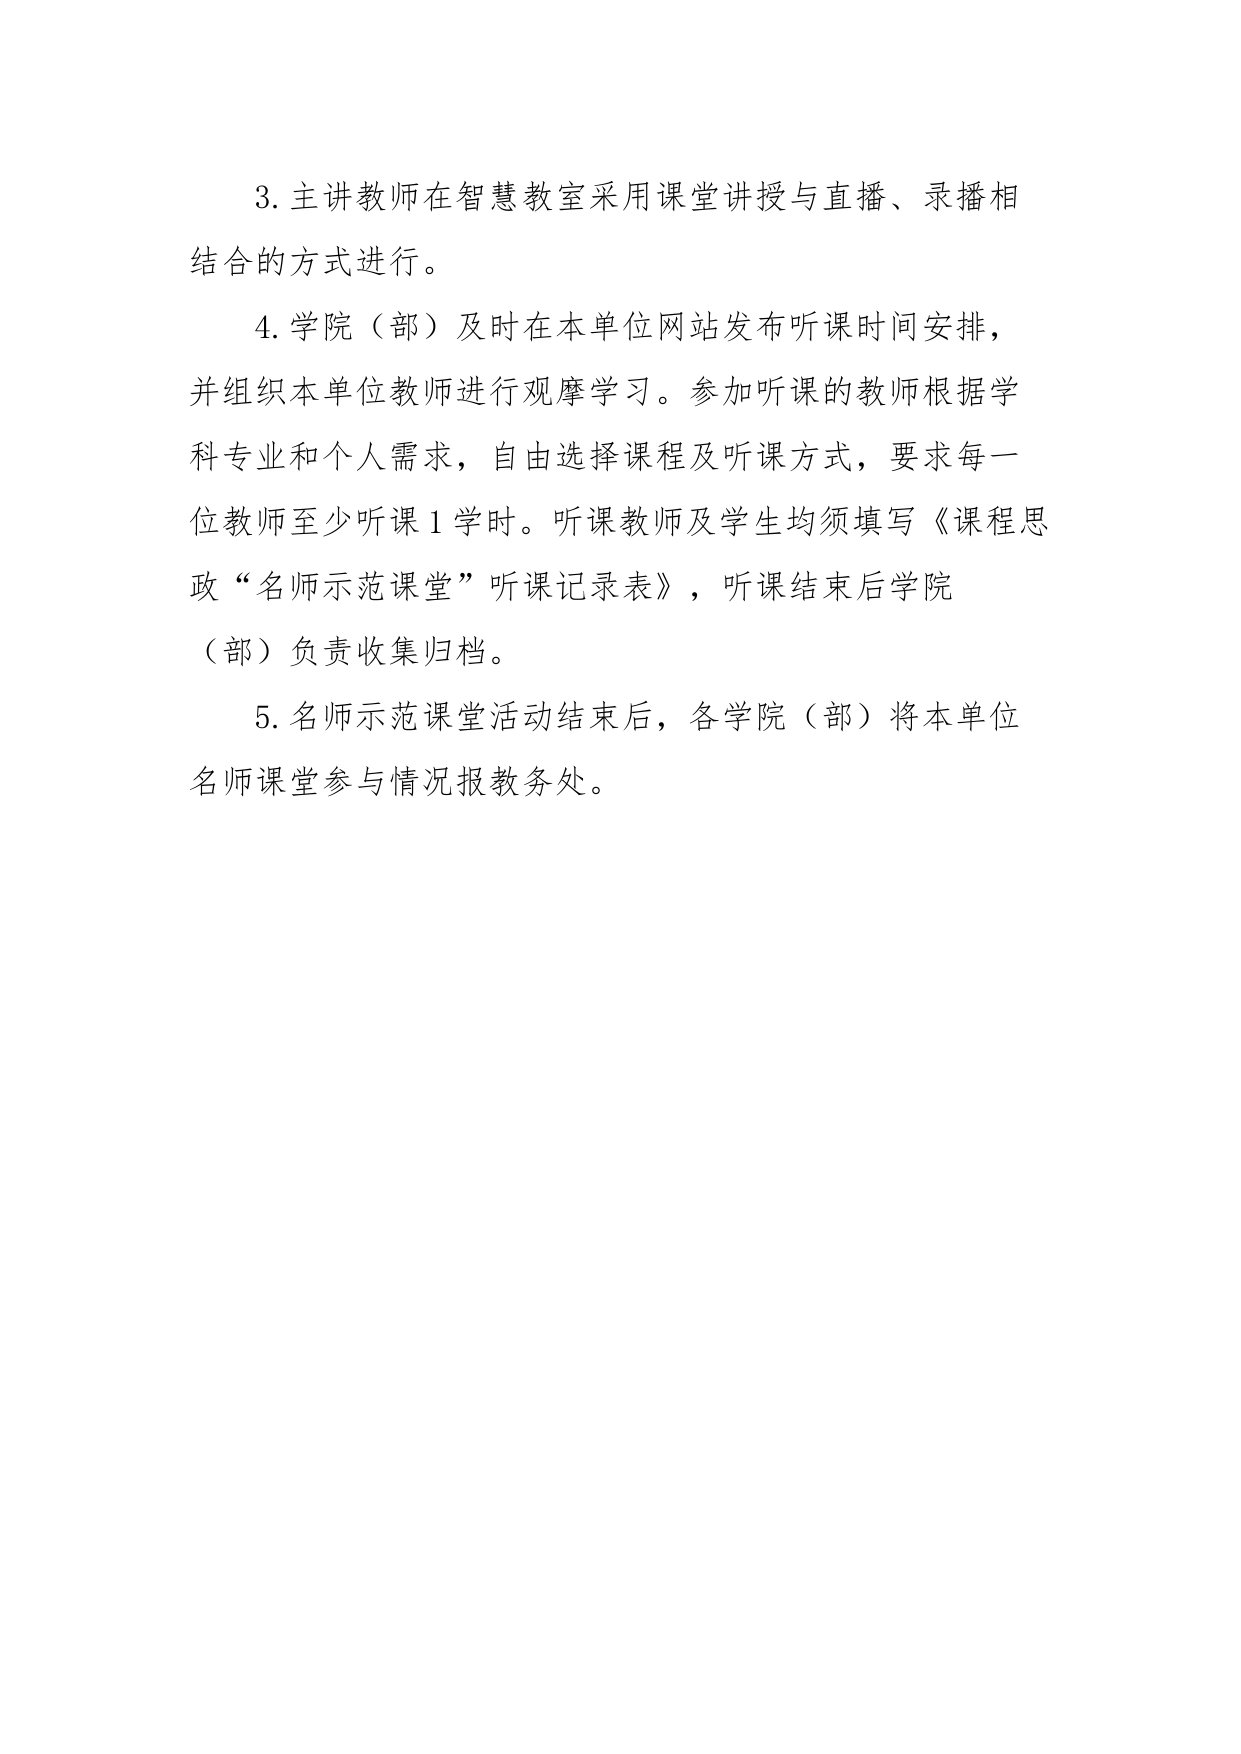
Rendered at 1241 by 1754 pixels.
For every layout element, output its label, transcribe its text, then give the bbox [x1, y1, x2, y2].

text 5.名师示范课堂活动结束后，各学院（部）将本单位名师课堂参与情况报教务处。 [187, 682, 1053, 812]
text 4.学院（部）及时在本单位网站发布听课时间安排，并组织本单位教师进行观摩学习。参加听课的教师根据学科专业和个人需求，自由选择课程及听课方式，要求每一位教师至少听课1学时。听课教师及学生均须填写《课程思政“名师示范课堂”听课记录表》，听课结束后学院（部）负责收集归档。 [187, 292, 1053, 682]
text 3.主讲教师在智慧教室采用课堂讲授与直播、录播相结合的方式进行。 [187, 162, 1053, 292]
